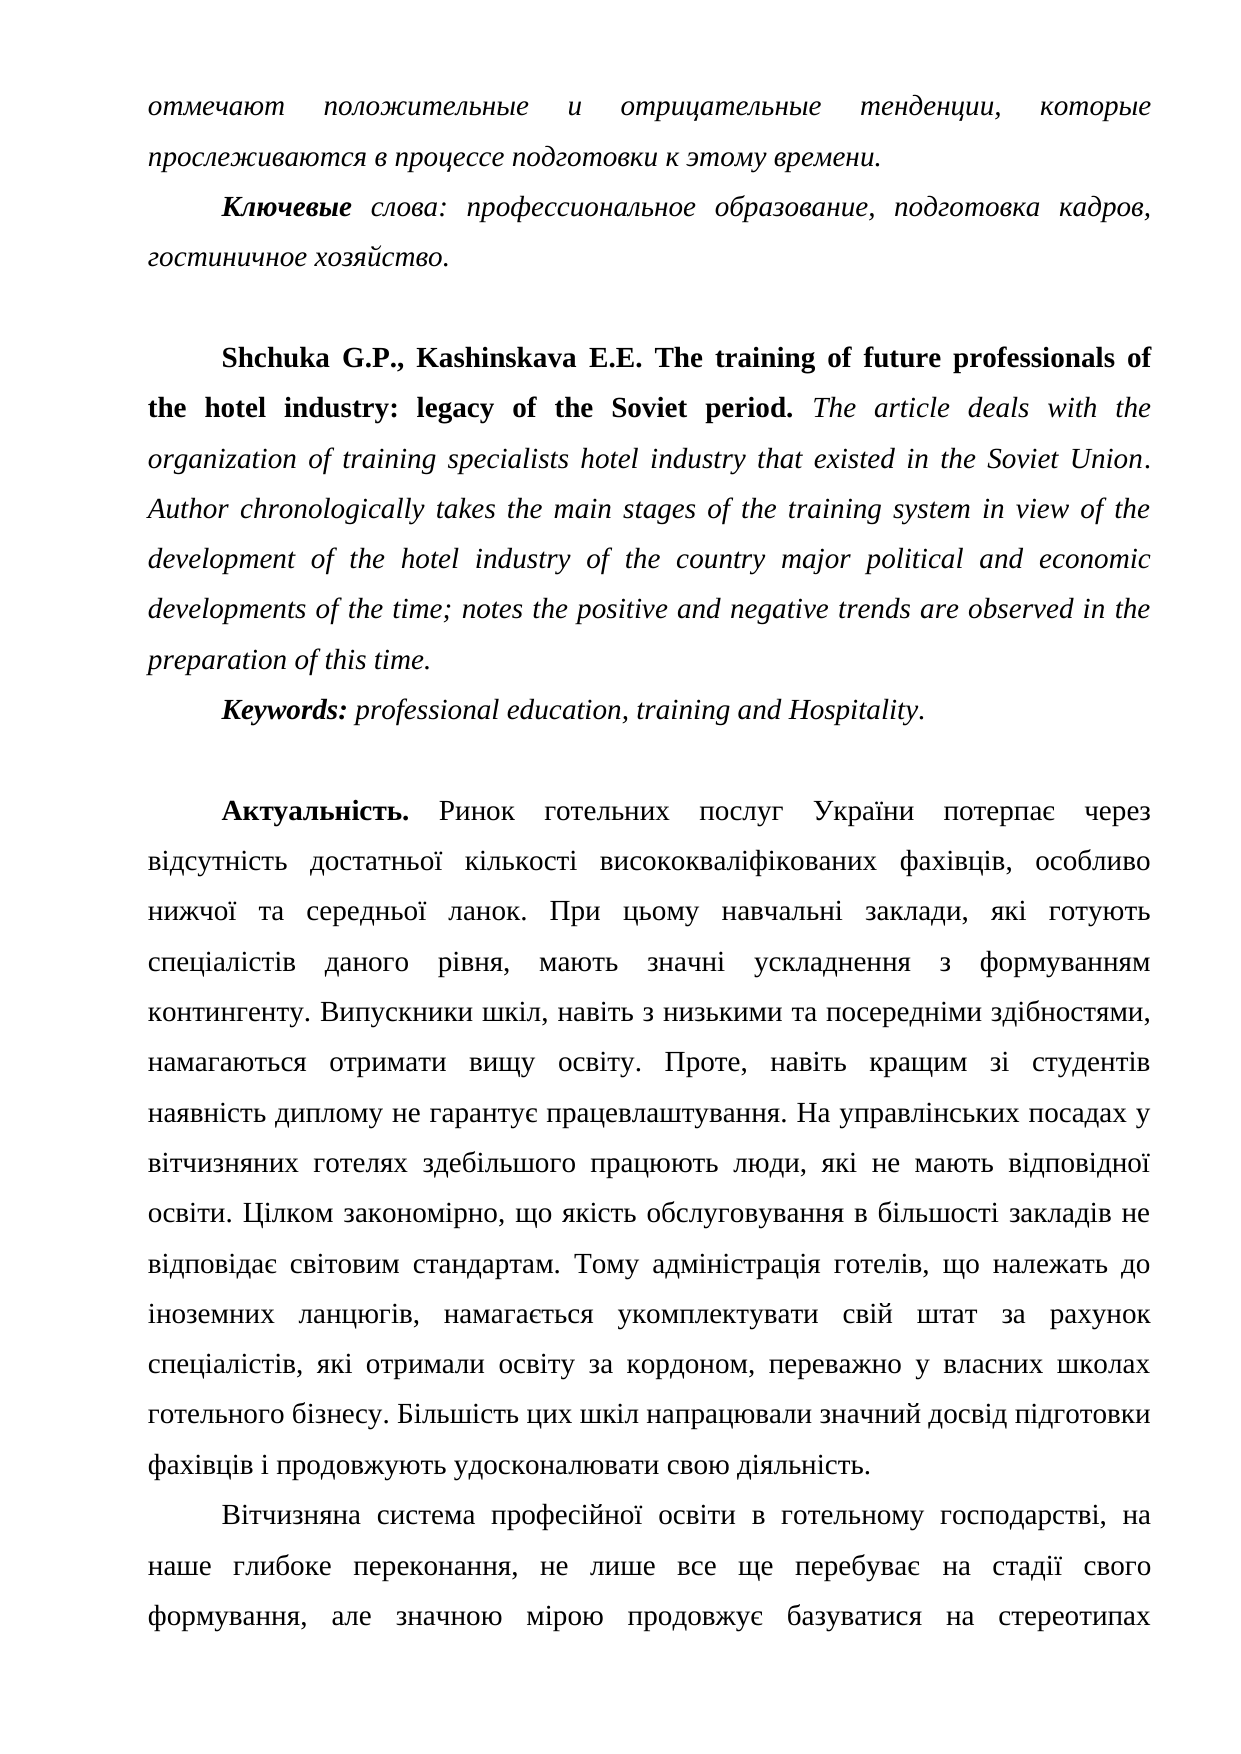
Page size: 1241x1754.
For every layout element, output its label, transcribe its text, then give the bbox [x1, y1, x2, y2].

text Ключевые слова: профессиональное образование, подготовка кадров, гостиничное хозяйство. [148, 189, 1152, 273]
text Shchuka G.P., Kashinskava Е.Е. The training of future professionals of the hotel industry: legacy of the Soviet period. The article deals with the organization of training specialists hotel industry that existed in the Soviet Union. Author chronologically takes the main stages of the training system in view of the development of the hotel industry of the country major political and economic developments of the time; notes the positive and negative trends are observed in the preparation of this time. [148, 340, 1152, 676]
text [148, 1497, 1152, 1631]
text Keywords: professional education, training and Hospitality. [148, 692, 1152, 726]
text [148, 88, 1152, 172]
text Актуальність. Ринок готельних послуг України потерпає через відсутність достатньої кількості висококваліфікованих фахівців, особливо нижчої та середньої ланок. При цьому навчальні заклади, які готують спеціалістів даного рівня, мають значні ускладнення з формуванням контингенту. Випускники шкіл, навіть з низькими та посередніми здібностями, намагаються отримати вищу освіту. Проте, навіть кращим зі студентів наявність диплому не гарантує працевлаштування. На управлінських посадах у вітчизняних готелях здебільшого працюють люди, які не мають відповідної освіти. Цілком закономірно, що якість обслуговування в більшості закладів не відповідає світовим стандартам. Тому адміністрація готелів, що належать до іноземних ланцюгів, намагається укомплектувати свій штат за рахунок спеціалістів, які отримали освіту за кордоном, переважно у власних школах готельного бізнесу. Більшість цих шкіл напрацювали значний досвід підготовки фахівців і продовжують удосконалювати свою діяльність. [148, 793, 1152, 1481]
